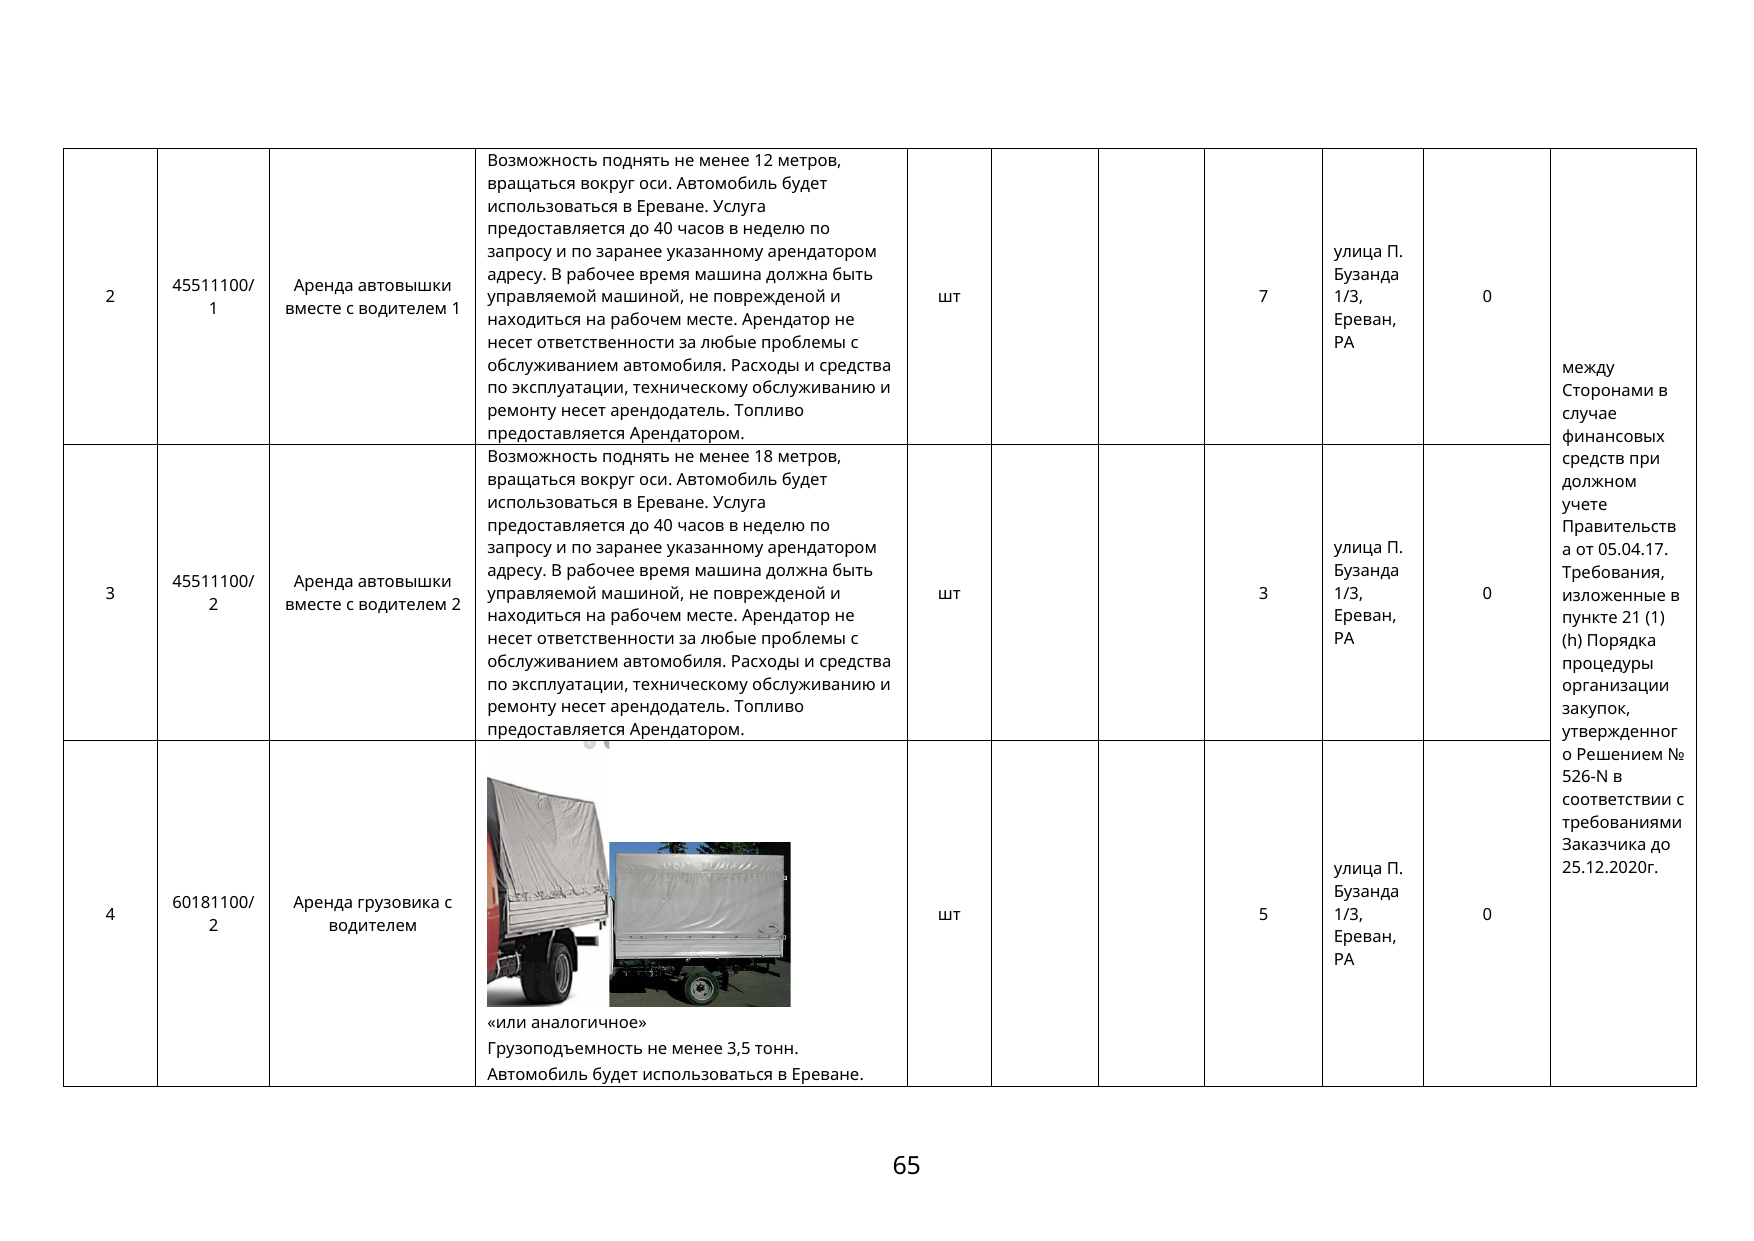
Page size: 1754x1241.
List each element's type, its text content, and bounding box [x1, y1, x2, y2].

table_cell [1099, 741, 1204, 1086]
table_cell 45511100/2 [158, 445, 269, 740]
table_cell 3 [64, 445, 157, 740]
table_cell [992, 741, 1098, 1086]
table_cell 4 [64, 741, 157, 1086]
table_cell 0 [1424, 741, 1550, 1086]
table_cell улица П. Бузанда 1/3, Ереван, РА [1323, 445, 1423, 740]
table_cell Аренда автовышки вместе с водителем 1 [270, 149, 475, 444]
table_cell Возможность поднять не менее 18 метров, вращаться вокруг оси. Автомобиль будет использоваться в Ереване. Услуга предоставляется до 40 часов в неделю по запросу и по заранее указанному арендатором адресу. В рабочее время машина должна быть управляемой машиной, не поврежденой и находиться на рабочем месте. Арендатор не несет ответственности за любые проблемы с обслуживанием автомобиля. Расходы и средства по эксплуатации, техническому обслуживанию и ремонту несет арендодатель. Топливо предоставляется Арендатором. [476, 445, 907, 740]
table_cell 3 [1205, 445, 1322, 740]
table_cell 45511100/1 [158, 149, 269, 444]
table_cell 7 [1205, 149, 1322, 444]
table_cell 0 [1424, 445, 1550, 740]
table_cell 5 [1205, 741, 1322, 1086]
table_cell шт [908, 149, 991, 444]
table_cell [1551, 149, 1696, 1086]
table_cell [1099, 445, 1204, 740]
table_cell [1323, 741, 1423, 1086]
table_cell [476, 741, 907, 1086]
table_cell 2 [64, 149, 157, 444]
table_cell [992, 445, 1098, 740]
table_cell [1099, 149, 1204, 444]
picture [487, 741, 791, 1007]
table_cell Аренда автовышки вместе с водителем 2 [270, 445, 475, 740]
table_cell шт [908, 445, 991, 740]
table_cell 60181100/2 [158, 741, 269, 1086]
table_cell [992, 149, 1098, 444]
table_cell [1323, 149, 1423, 444]
table_cell шт [908, 741, 991, 1086]
table_cell 0 [1424, 149, 1550, 444]
table_cell Возможность поднять не менее 12 метров, вращаться вокруг оси. Автомобиль будет использоваться в Ереване. Услуга предоставляется до 40 часов в неделю по запросу и по заранее указанному арендатором адресу. В рабочее время машина должна быть управляемой машиной, не поврежденой и находиться на рабочем месте. Арендатор не несет ответственности за любые проблемы с обслуживанием автомобиля. Расходы и средства по эксплуатации, техническому обслуживанию и ремонту несет арендодатель. Топливо предоставляется Арендатором. [476, 149, 907, 444]
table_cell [270, 741, 475, 1086]
